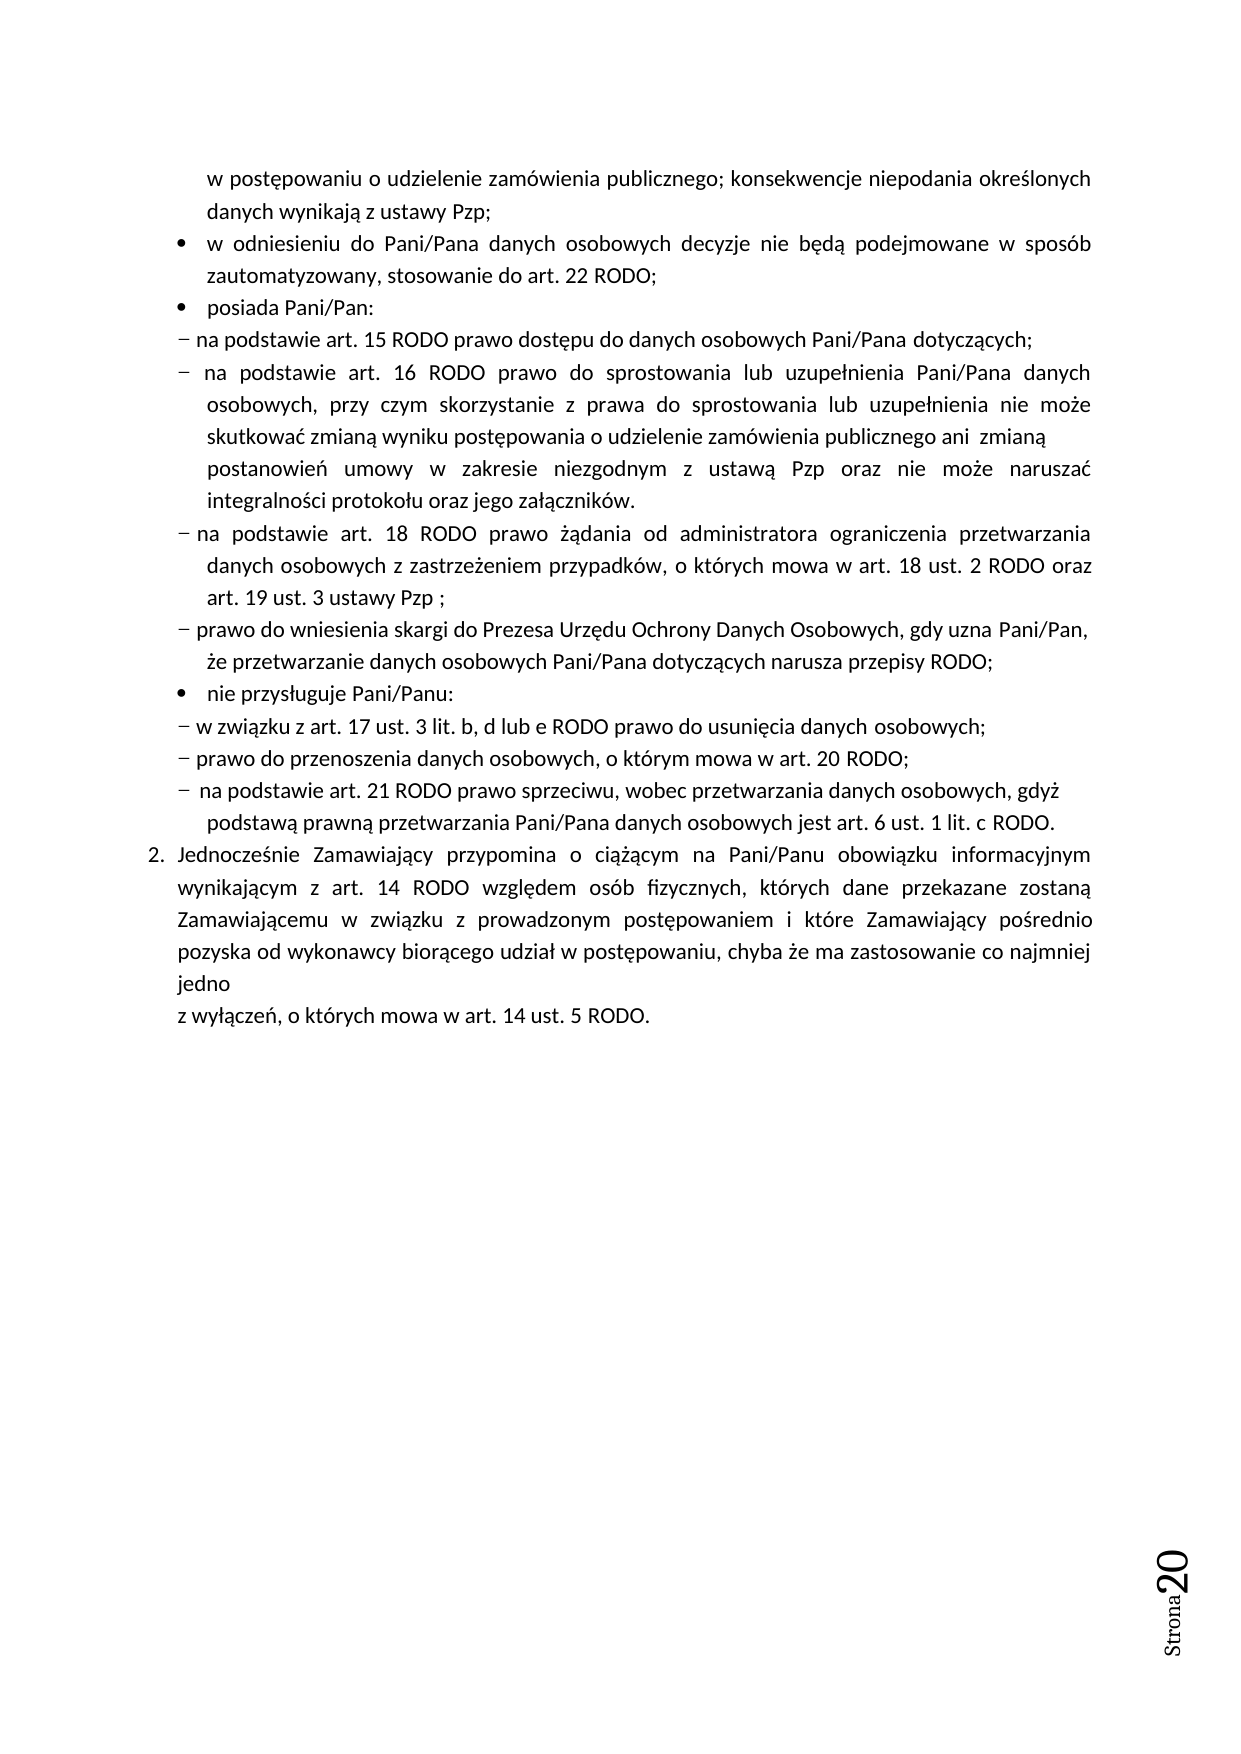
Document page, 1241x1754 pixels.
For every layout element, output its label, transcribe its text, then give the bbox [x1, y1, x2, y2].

list w związku z art. 17 ust. 3 lit. b, d lub e RODO prawo do usunięcia danych osobowych; [177, 712, 1105, 740]
list Jednocześnie Zamawiający przypomina o ciążącym na Pani/Panu obowiązku informacyjnym wynikającym z art. 14 RODO względem osób fizycznych, których dane przekazane zostaną Zamawiającemu w związku z prowadzonym postępowaniem i które Zamawiający pośrednio pozyska od wykonawcy biorącego udział w postępowaniu, chyba że ma zastosowanie co najmniej jedno z wyłączeń, o których mowa w art. 14 ust. 5 RODO. [148, 841, 1093, 1029]
list na podstawie art. 18 RODO prawo żądania od administratora ograniczenia przetwarzania danych osobowych z zastrzeżeniem przypadków, o których mowa w art. 18 ust. 2 RODO oraz art. 19 ust. 3 ustawy Pzp ; [177, 519, 1093, 611]
list na podstawie art. 16 RODO prawo do sprostowania lub uzupełnienia Pani/Pana danych osobowych, przy czym skorzystanie z prawa do sprostowania lub uzupełnienia nie może skutkować zmianą wyniku postępowania o udzielenie zamówienia publicznego ani zmianą [177, 358, 1093, 450]
list na podstawie art. 21 RODO prawo sprzeciwu, wobec przetwarzania danych osobowych, gdyż podstawą prawną przetwarzania Pani/Pana danych osobowych jest art. 6 ust. 1 lit. c RODO. [177, 776, 1093, 836]
list posiada Pani/Pan: [177, 293, 1105, 321]
list na podstawie art. 15 RODO prawo dostępu do danych osobowych Pani/Pana dotyczących; [177, 326, 1105, 353]
list prawo do przenoszenia danych osobowych, o którym mowa w art. 20 RODO; [177, 744, 1105, 772]
list nie przysługuje Pani/Panu: [177, 679, 1105, 708]
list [177, 164, 1093, 225]
text że przetwarzanie danych osobowych Pani/Pana dotyczących narusza przepisy RODO; [207, 647, 1105, 675]
list w odniesieniu do Pani/Pana danych osobowych decyzje nie będą podejmowane w sposób zautomatyzowany, stosowanie do art. 22 RODO; [177, 229, 1093, 289]
text postanowień umowy w zakresie niezgodnym z ustawą Pzp oraz nie może naruszać integralności protokołu oraz jego załączników. [207, 454, 1092, 514]
list prawo do wniesienia skargi do Prezesa Urzędu Ochrony Danych Osobowych, gdy uzna Pani/Pan, [177, 615, 1105, 643]
